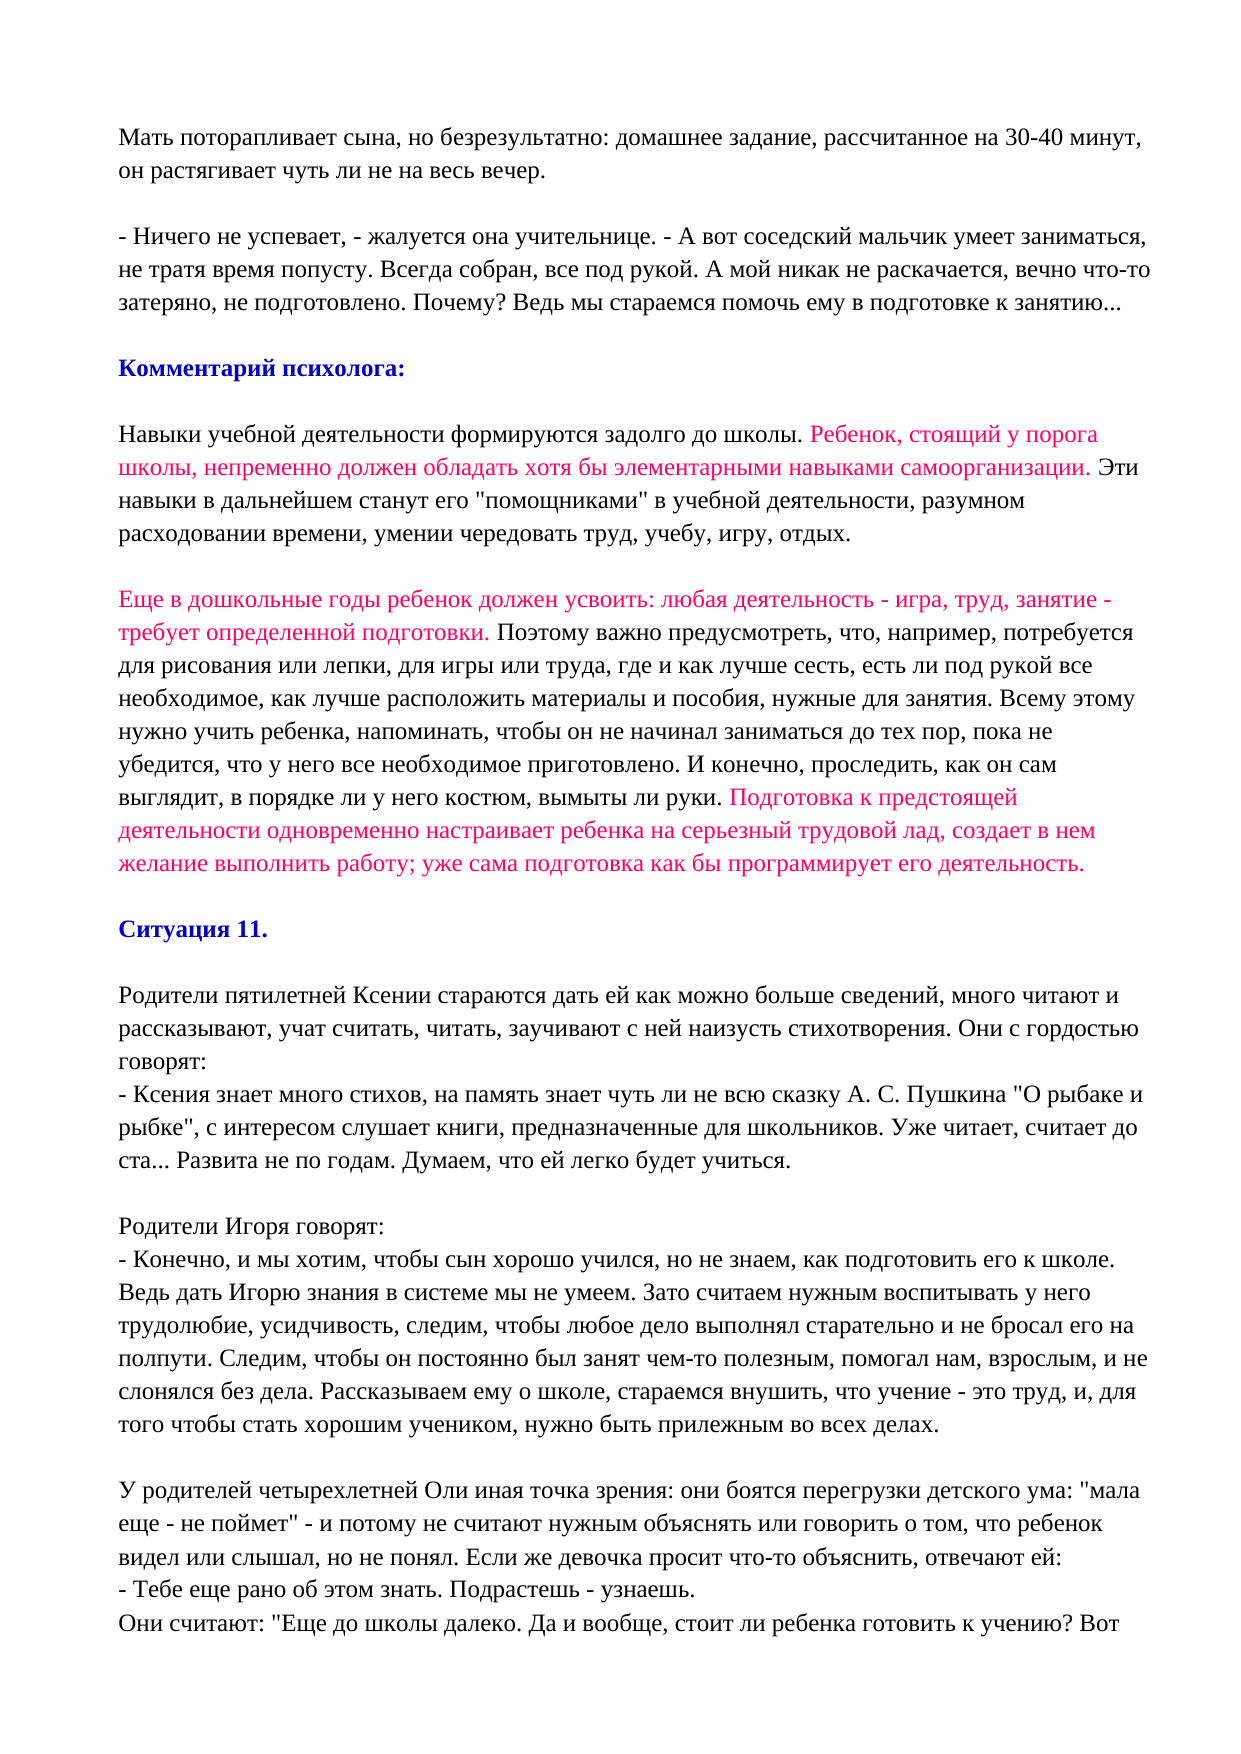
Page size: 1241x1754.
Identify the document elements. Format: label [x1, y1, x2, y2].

text [118, 89, 1152, 1636]
